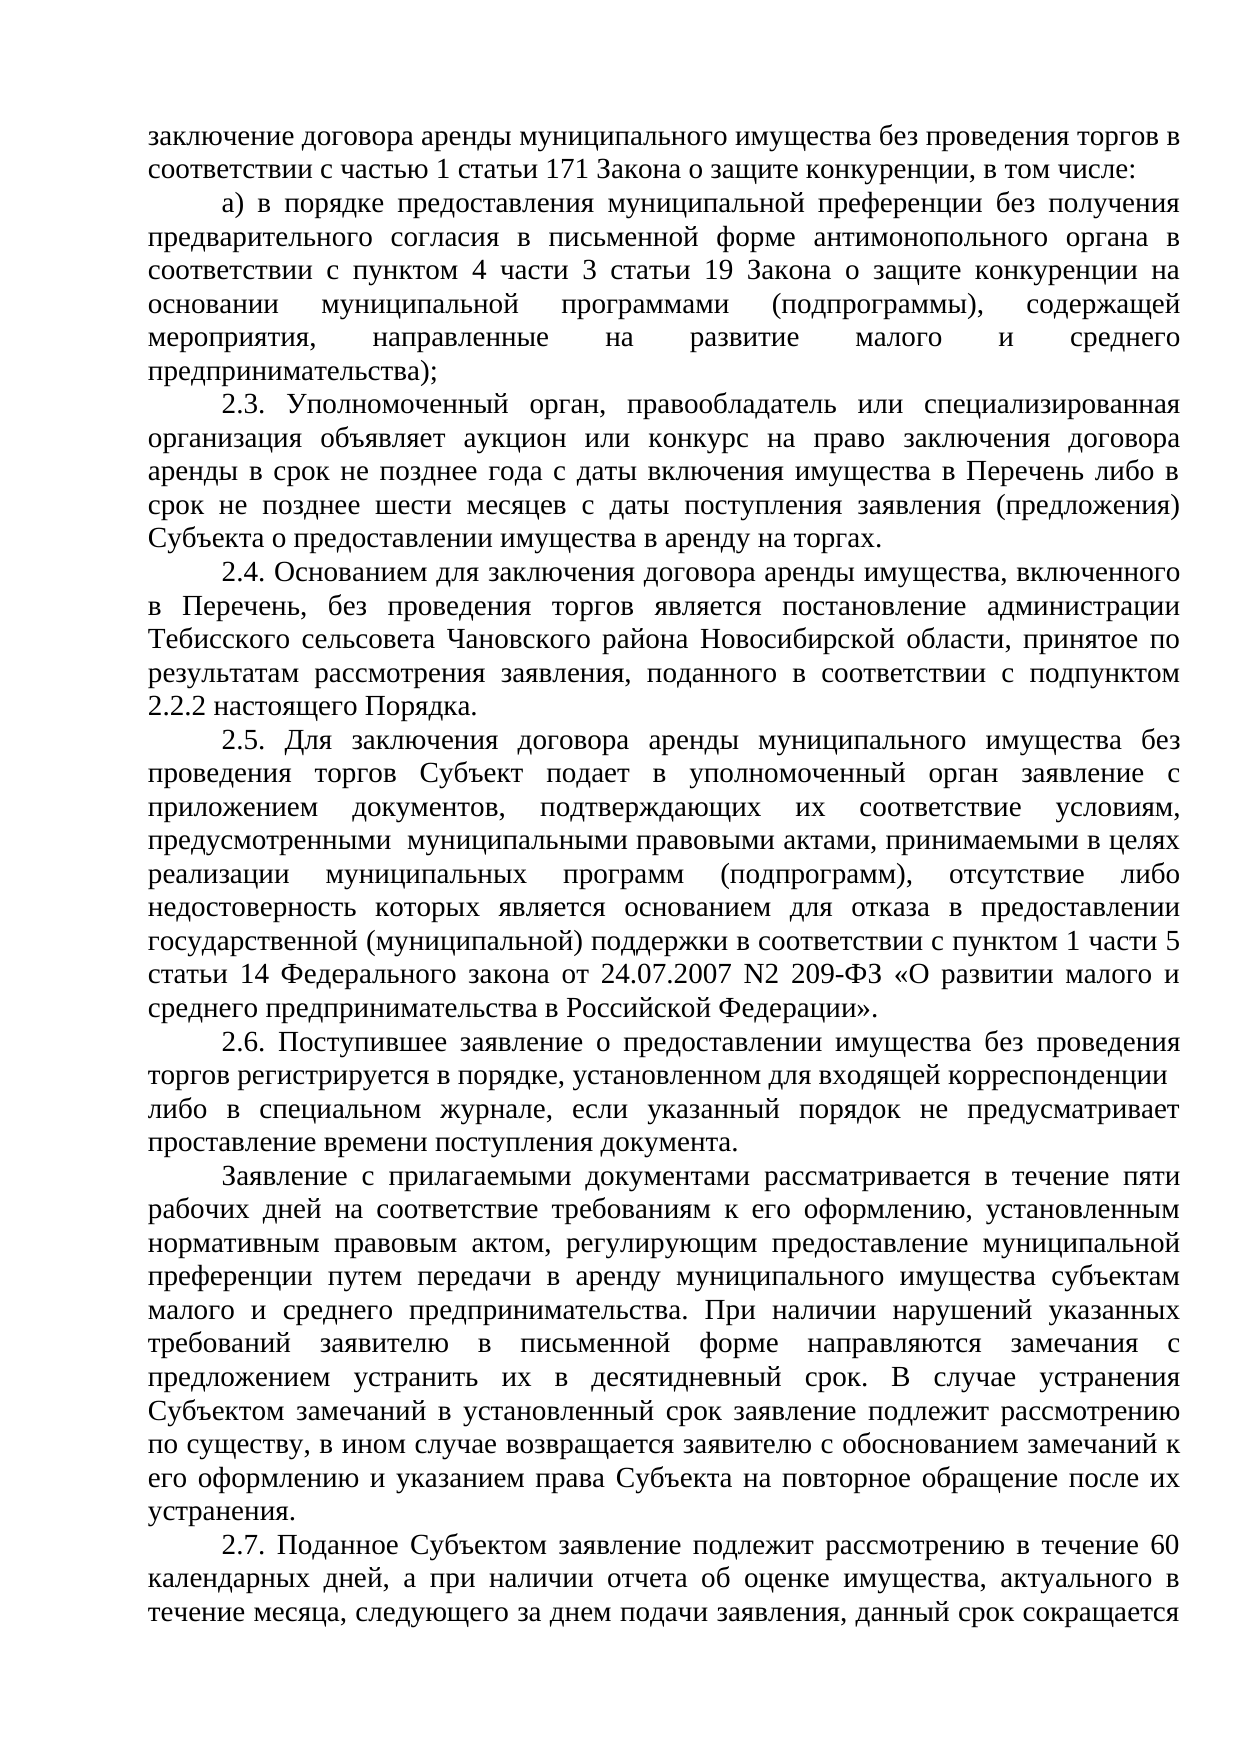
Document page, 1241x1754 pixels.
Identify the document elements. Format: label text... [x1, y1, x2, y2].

text 2.6. Поступившее заявление о предоставлении имущества без проведения торгов регистрируется в порядке, установленном для входящей корреспонденции либо в специальном журнале, если указанный порядок не предусматривает проставление времени поступления документа. [148, 1024, 1181, 1158]
text 2.5. Для заключения договора аренды муниципального имущества без проведения торгов Субъект подает в уполномоченный орган заявление с приложением документов, подтверждающих их соответствие условиям, предусмотренными муниципальными правовыми актами, принимаемыми в целях реализации муниципальных программ (подпрограмм), отсутствие либо недостоверность которых является основанием для отказа в предоставлении государственной (муниципальной) поддержки в соответствии с пунктом 1 части 5 статьи 14 Федерального закона от 24.07.2007 N2 209-ФЗ «О развитии малого и среднего предпринимательства в Российской Федерации». [148, 722, 1181, 1024]
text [148, 1527, 1181, 1627]
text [148, 118, 1181, 185]
text 2.4. Основанием для заключения договора аренды имущества, включенного в Перечень, без проведения торгов является постановление администрации Тебисского сельсовета Чановского района Новосибирской области, принятое по результатам рассмотрения заявления, поданного в соответствии с подпунктом 2.2.2 настоящего Порядка. [148, 554, 1181, 722]
text 2.3. Уполномоченный орган, правообладатель или специализированная организация объявляет аукцион или конкурс на право заключения договора аренды в срок не позднее года с даты включения имущества в Перечень либо в срок не позднее шести месяцев с даты поступления заявления (предложения) Субъекта о предоставлении имущества в аренду на торгах. [148, 386, 1181, 554]
text а) в порядке предоставления муниципальной преференции без получения предварительного согласия в письменной форме антимонопольного органа в соответствии с пунктом 4 части 3 статьи 19 Закона о защите конкуренции на основании муниципальной программами (подпрограммы), содержащей мероприятия, направленные на развитие малого и среднего предпринимательства); [148, 185, 1181, 386]
text Заявление с прилагаемыми документами рассматривается в течение пяти рабочих дней на соответствие требованиям к его оформлению, установленным нормативным правовым актом, регулирующим предоставление муниципальной преференции путем передачи в аренду муниципального имущества субъектам малого и среднего предпринимательства. При наличии нарушений указанных требований заявителю в письменной форме направляются замечания с предложением устранить их в десятидневный срок. В случае устранения Субъектом замечаний в установленный срок заявление подлежит рассмотрению по существу, в ином случае возвращается заявителю с обоснованием замечаний к его оформлению и указанием права Субъекта на повторное обращение после их устранения. [148, 1158, 1181, 1527]
